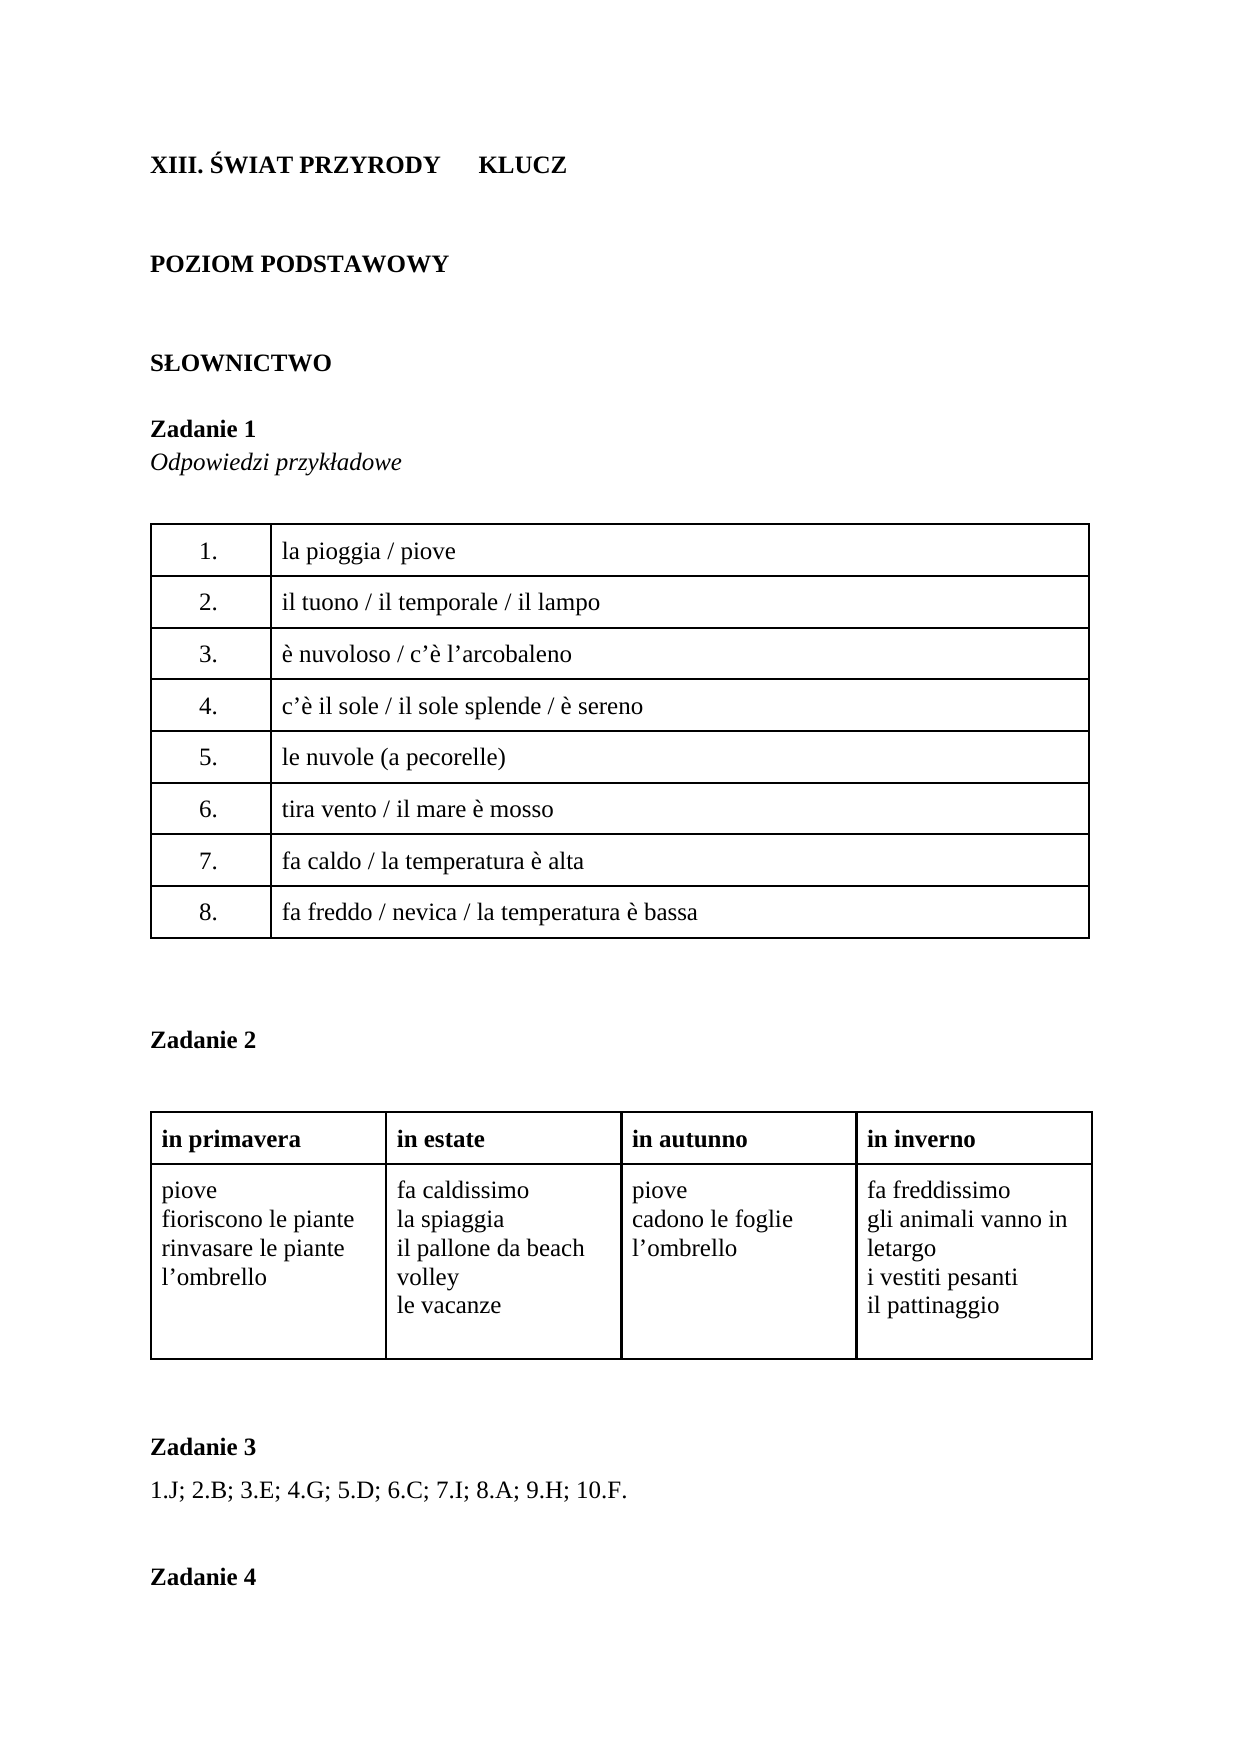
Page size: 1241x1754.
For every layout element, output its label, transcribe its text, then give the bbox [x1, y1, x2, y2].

table_header [152, 525, 270, 575]
table_header in primavera [152, 1113, 385, 1163]
text Zadanie 1 [150, 414, 1090, 443]
table_header in estate [387, 1113, 620, 1163]
text 1.J; 2.B; 3.E; 4.G; 5.D; 6.C; 7.I; 8.A; 9.H; 10.F. [150, 1475, 1090, 1504]
table_cell [152, 680, 270, 730]
table_cell le nuvole (a pecorelle) [272, 732, 1088, 782]
text XIII. ŚWIAT PRZYRODY KLUCZ [150, 150, 1090, 179]
text Zadanie 4 [150, 1562, 1090, 1590]
table_cell il tuono / il temporale / il lampo [272, 577, 1088, 627]
table_cell [152, 629, 270, 678]
table_cell fa caldissimo la spiaggia il pallone da beach volley le vacanze [387, 1165, 620, 1358]
table_cell è nuvoloso / c’è l’arcobaleno [272, 629, 1088, 678]
table_header in inverno [858, 1113, 1091, 1163]
table_cell [152, 732, 270, 782]
text POZIOM PODSTAWOWY [150, 249, 1090, 278]
table_cell tira vento / il mare è mosso [272, 784, 1088, 833]
text Zadanie 2 [150, 1025, 1090, 1054]
text Odpowiedzi przykładowe [150, 447, 1090, 476]
table_header in autunno [623, 1113, 855, 1163]
table_cell [152, 577, 270, 627]
table_cell c’è il sole / il sole splende / è sereno [272, 680, 1088, 730]
table_header la pioggia / piove [272, 525, 1088, 575]
table_cell fa freddissimo gli animali vanno in letargo i vestiti pesanti il pattinaggio [858, 1165, 1091, 1358]
table_cell piove fioriscono le piante rinvasare le piante l’ombrello [152, 1165, 385, 1358]
table_cell [152, 784, 270, 833]
text SŁOWNICTWO [150, 348, 1090, 377]
table_cell [152, 887, 270, 937]
table_cell fa freddo / nevica / la temperatura è bassa [272, 887, 1088, 937]
table_cell piove cadono le foglie l’ombrello [623, 1165, 855, 1358]
table_cell [152, 835, 270, 885]
text Zadanie 3 [150, 1432, 1090, 1461]
table_cell fa caldo / la temperatura è alta [272, 835, 1088, 885]
